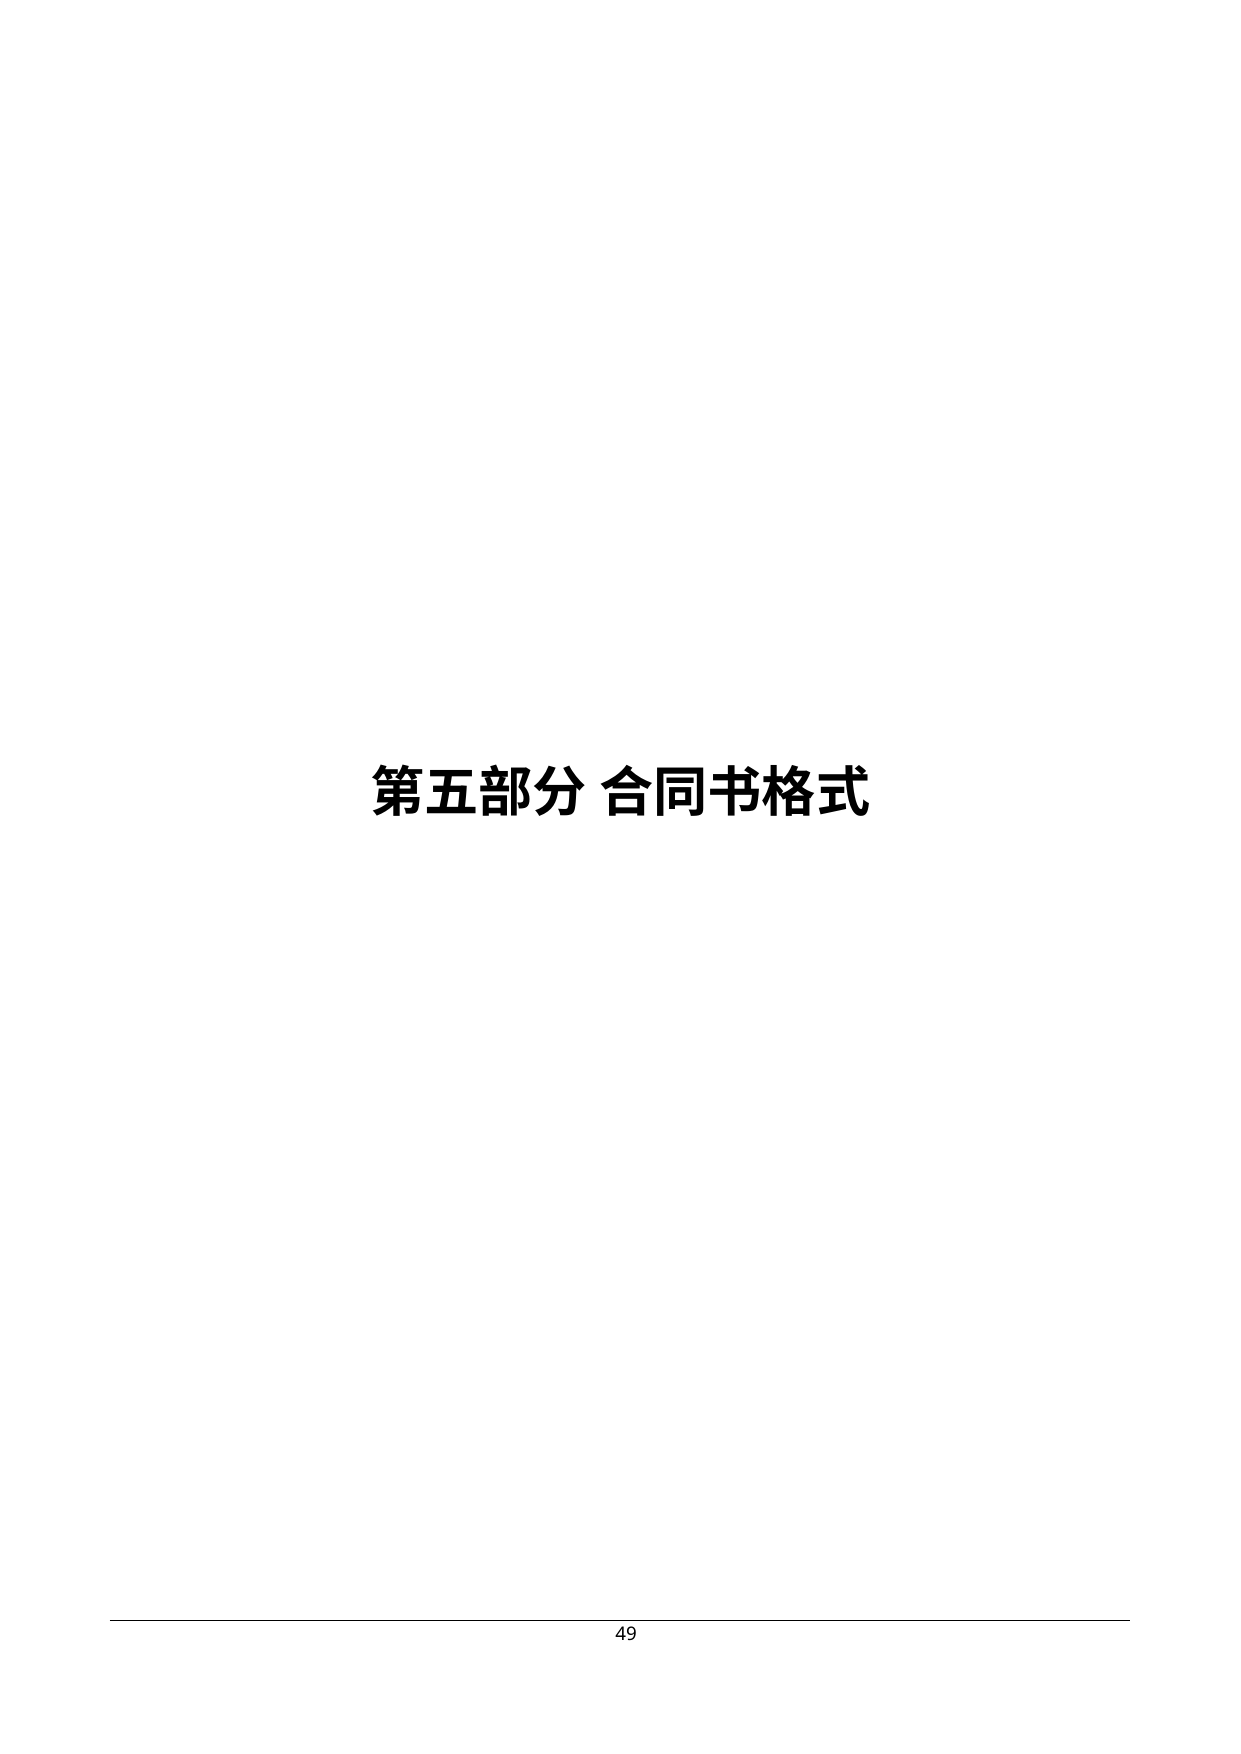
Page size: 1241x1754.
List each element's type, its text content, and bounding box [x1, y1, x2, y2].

text 第五部分 合同书格式 [118, 739, 1122, 837]
